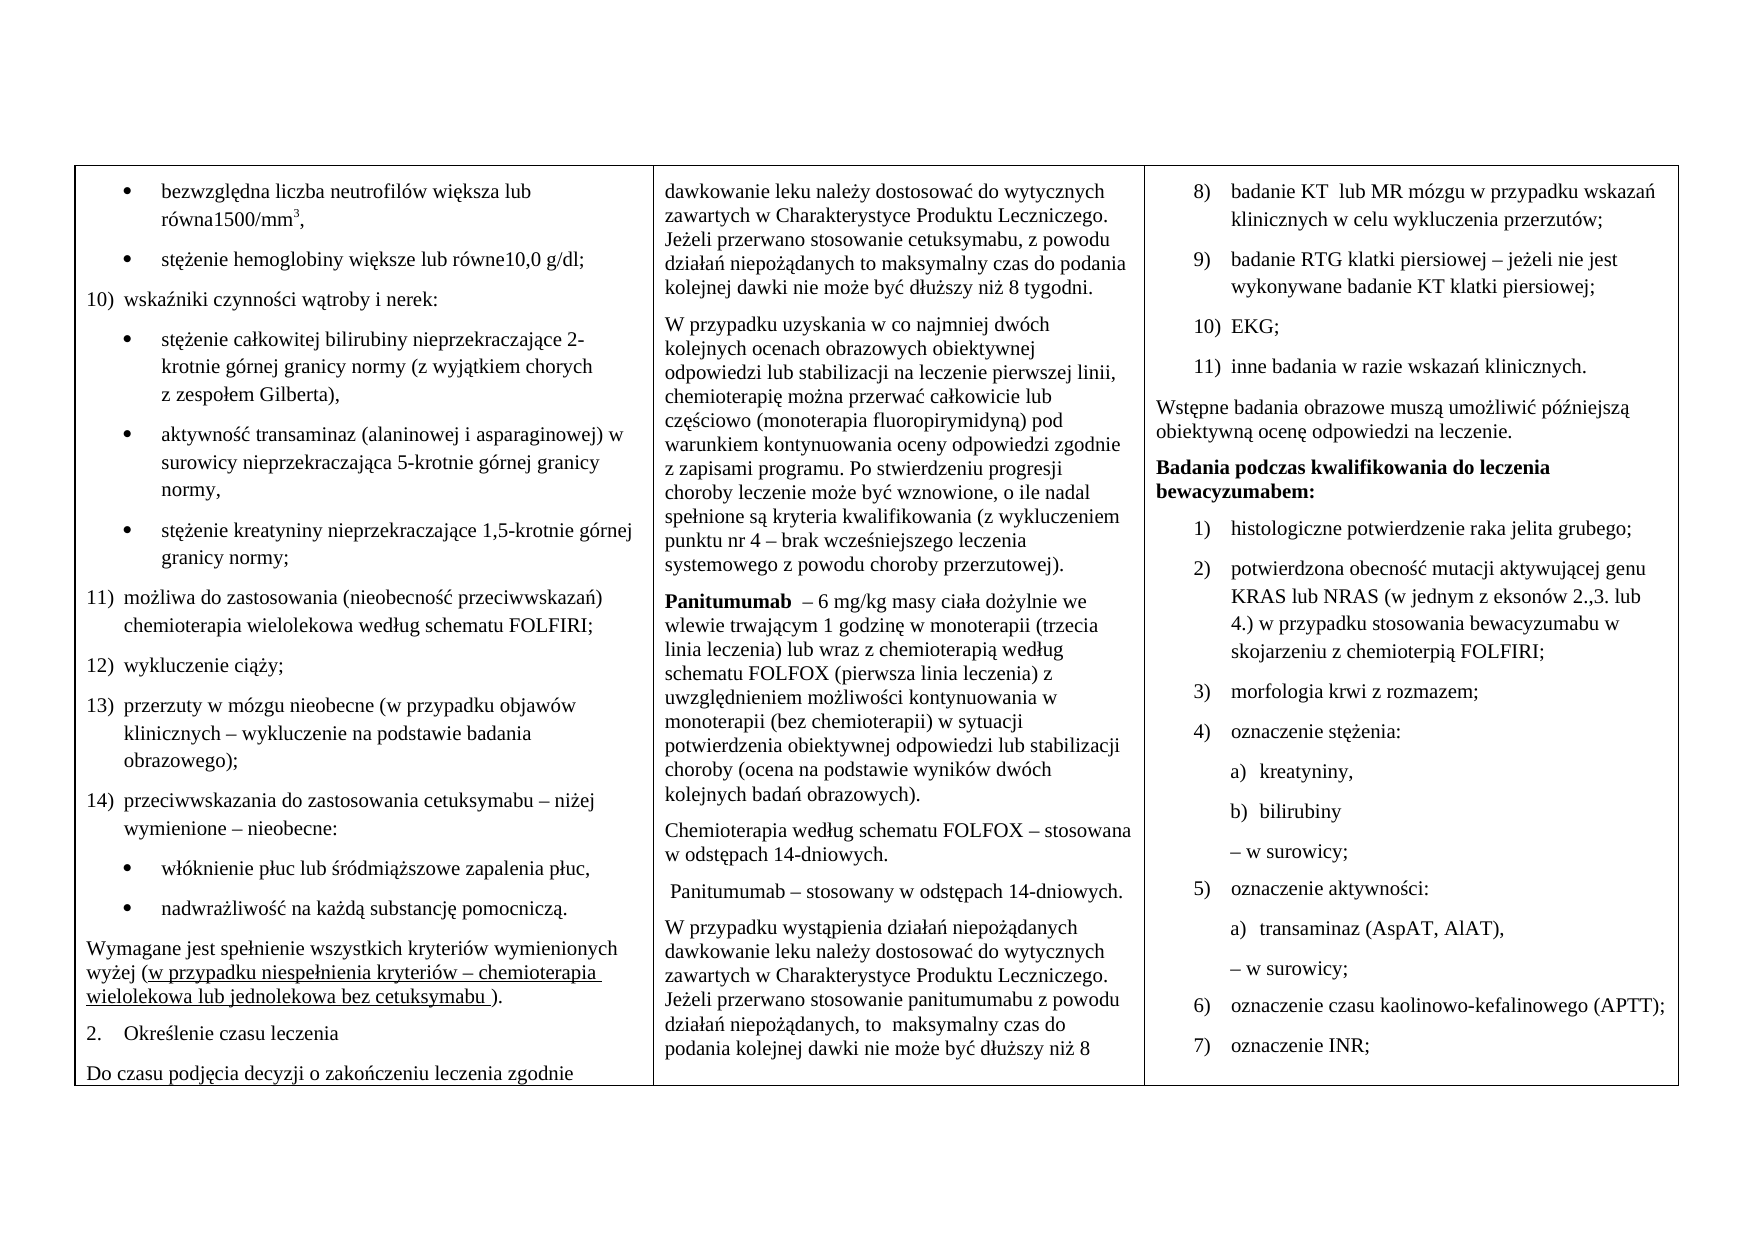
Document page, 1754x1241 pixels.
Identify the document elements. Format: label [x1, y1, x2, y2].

table_cell [654, 166, 1144, 1085]
table_cell [76, 166, 653, 1085]
table_cell [1145, 166, 1678, 1085]
